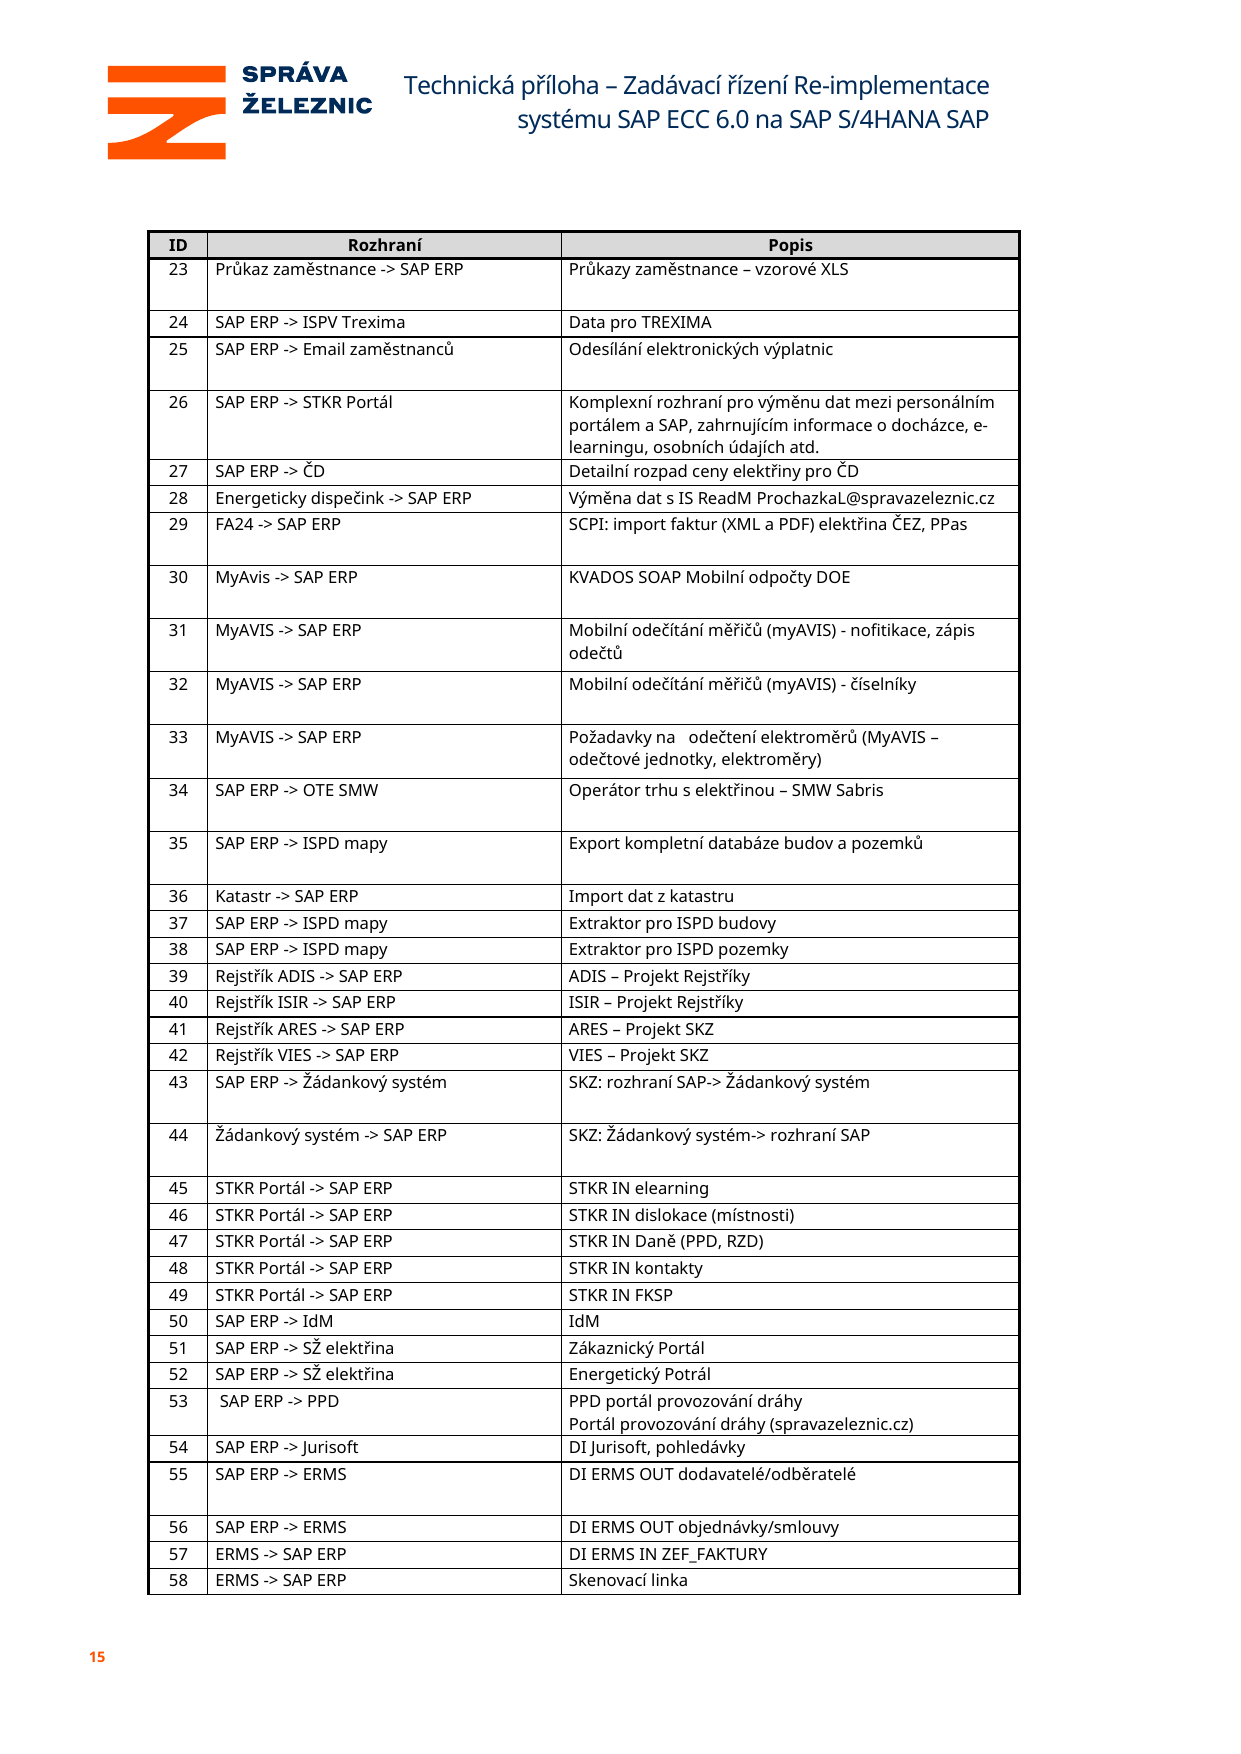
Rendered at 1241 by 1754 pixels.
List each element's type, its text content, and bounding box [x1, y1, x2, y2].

table_cell 48 [150, 1257, 207, 1282]
table_cell Energeticky dispečink -> SAP ERP [208, 486, 561, 512]
table_cell SKZ: Žádankový systém-> rozhraní SAP [562, 1124, 1018, 1176]
table_cell IdM [562, 1310, 1018, 1335]
table_cell Mobilní odečítání měřičů (myAVIS) - číselníky [562, 672, 1018, 724]
table_cell SAP ERP -> Email zaměstnanců [208, 338, 561, 389]
table_cell Žádankový systém -> SAP ERP [208, 1124, 561, 1176]
table_cell Zákaznický Portál [562, 1336, 1018, 1362]
table_cell KVADOS SOAP Mobilní odpočty DOE [562, 566, 1018, 618]
table_cell 47 [150, 1230, 207, 1256]
table_cell MyAvis -> SAP ERP [208, 566, 561, 618]
table_cell Požadavky na odečtení elektroměrů (MyAVIS – odečtové jednotky, elektroměry) [562, 725, 1018, 777]
table_cell 23 [150, 260, 207, 310]
table_cell MyAVIS -> SAP ERP [208, 672, 561, 724]
table_cell Extraktor pro ISPD pozemky [562, 938, 1018, 963]
table_cell 39 [150, 964, 207, 990]
table_cell 29 [150, 513, 207, 565]
table_cell SAP ERP -> SŽ elektřina [208, 1336, 561, 1362]
table_cell 31 [150, 619, 207, 671]
table_cell 24 [150, 311, 207, 336]
table_cell 36 [150, 885, 207, 910]
table_cell Komplexní rozhraní pro výměnu dat mezi personálním portálem a SAP, zahrnujícím informace o docházce, e-learningu, osobních údajích atd. [562, 391, 1018, 459]
table_cell Rejstřík ARES -> SAP ERP [208, 1018, 561, 1043]
table_cell STKR Portál -> SAP ERP [208, 1177, 561, 1202]
table_cell ISIR – Projekt Rejstříky [562, 991, 1018, 1016]
table_cell 34 [150, 779, 207, 831]
table_cell SKZ: rozhraní SAP-> Žádankový systém [562, 1071, 1018, 1123]
table_cell Katastr -> SAP ERP [208, 885, 561, 910]
table_cell 56 [150, 1516, 207, 1541]
table_cell STKR IN FKSP [562, 1283, 1018, 1309]
table_cell Skenovací linka [562, 1569, 1018, 1594]
table_cell 27 [150, 460, 207, 485]
table_cell Rejstřík VIES -> SAP ERP [208, 1044, 561, 1069]
table_cell DI Jurisoft, pohledávky [562, 1436, 1018, 1461]
table_cell SAP ERP -> Jurisoft [208, 1436, 561, 1461]
table_cell ARES – Projekt SKZ [562, 1018, 1018, 1043]
table_cell PPD portál provozování dráhy Portál provozování dráhy (spravazeleznic.cz) [562, 1389, 1018, 1435]
table_cell Extraktor pro ISPD budovy [562, 911, 1018, 937]
table_cell SAP ERP -> ISPD mapy [208, 911, 561, 937]
table_cell 37 [150, 911, 207, 937]
table_cell 33 [150, 725, 207, 777]
table_cell Průkazy zaměstnance – vzorové XLS [562, 260, 1018, 310]
table_cell Rejstřík ISIR -> SAP ERP [208, 991, 561, 1016]
table_cell Výměna dat s IS ReadM ProchazkaL@spravazeleznic.cz [562, 486, 1018, 512]
table_cell 50 [150, 1310, 207, 1335]
table_cell SAP ERP -> ISPD mapy [208, 832, 561, 884]
table_cell 46 [150, 1204, 207, 1229]
table_cell 25 [150, 338, 207, 389]
table_cell 26 [150, 391, 207, 459]
table_cell 52 [150, 1363, 207, 1388]
table_cell SAP ERP -> ISPV Trexima [208, 311, 561, 336]
table_cell DI ERMS OUT dodavatelé/odběratelé [562, 1463, 1018, 1514]
table_cell SAP ERP -> IdM [208, 1310, 561, 1335]
table_cell STKR IN elearning [562, 1177, 1018, 1202]
table_cell Operátor trhu s elektřinou – SMW Sabris [562, 779, 1018, 831]
table_cell 44 [150, 1124, 207, 1176]
table_header ID [150, 233, 207, 257]
table_cell SAP ERP -> Žádankový systém [208, 1071, 561, 1123]
table_cell Odesílání elektronických výplatnic [562, 338, 1018, 389]
table_cell ADIS – Projekt Rejstříky [562, 964, 1018, 990]
table_cell SAP ERP -> OTE SMW [208, 779, 561, 831]
table_cell 55 [150, 1463, 207, 1514]
table_cell Průkaz zaměstnance -> SAP ERP [208, 260, 561, 310]
table_cell Detailní rozpad ceny elektřiny pro ČD [562, 460, 1018, 485]
table_cell 30 [150, 566, 207, 618]
table_cell 54 [150, 1436, 207, 1461]
table_cell 58 [150, 1569, 207, 1594]
table_cell 53 [150, 1389, 207, 1435]
table_cell DI ERMS OUT objednávky/smlouvy [562, 1516, 1018, 1541]
table_cell STKR Portál -> SAP ERP [208, 1257, 561, 1282]
table_cell SAP ERP -> PPD [208, 1389, 561, 1435]
table_cell STKR Portál -> SAP ERP [208, 1283, 561, 1309]
table_cell Import dat z katastru [562, 885, 1018, 910]
table_cell Mobilní odečítání měřičů (myAVIS) - nofitikace, zápis odečtů [562, 619, 1018, 671]
table_cell SAP ERP -> ERMS [208, 1463, 561, 1514]
table_cell 28 [150, 486, 207, 512]
table_header Rozhraní [208, 233, 561, 257]
table_cell SAP ERP -> ČD [208, 460, 561, 485]
table_cell ERMS -> SAP ERP [208, 1542, 561, 1568]
table_cell 57 [150, 1542, 207, 1568]
table_cell STKR IN kontakty [562, 1257, 1018, 1282]
table_cell ERMS -> SAP ERP [208, 1569, 561, 1594]
table_cell 49 [150, 1283, 207, 1309]
table_cell SAP ERP -> ISPD mapy [208, 938, 561, 963]
table_cell 41 [150, 1018, 207, 1043]
table_cell 43 [150, 1071, 207, 1123]
table_cell 38 [150, 938, 207, 963]
table_cell SAP ERP -> STKR Portál [208, 391, 561, 459]
table_cell MyAVIS -> SAP ERP [208, 725, 561, 777]
table_cell 45 [150, 1177, 207, 1202]
table_cell Rejstřík ADIS -> SAP ERP [208, 964, 561, 990]
table_cell Data pro TREXIMA [562, 311, 1018, 336]
table_header Popis [562, 233, 1018, 257]
table_cell MyAVIS -> SAP ERP [208, 619, 561, 671]
table_cell 40 [150, 991, 207, 1016]
table_cell STKR IN dislokace (místnosti) [562, 1204, 1018, 1229]
table_cell SAP ERP -> SŽ elektřina [208, 1363, 561, 1388]
table_cell STKR IN Daně (PPD, RZD) [562, 1230, 1018, 1256]
table_cell FA24 -> SAP ERP [208, 513, 561, 565]
table_cell VIES – Projekt SKZ [562, 1044, 1018, 1069]
table_cell STKR Portál -> SAP ERP [208, 1204, 561, 1229]
table_cell 32 [150, 672, 207, 724]
table_cell 35 [150, 832, 207, 884]
table_cell DI ERMS IN ZEF_FAKTURY [562, 1542, 1018, 1568]
table_cell 42 [150, 1044, 207, 1069]
table_cell Energetický Potrál [562, 1363, 1018, 1388]
table_cell STKR Portál -> SAP ERP [208, 1230, 561, 1256]
table_cell SAP ERP -> ERMS [208, 1516, 561, 1541]
table_cell SCPI: import faktur (XML a PDF) elektřina ČEZ, PPas [562, 513, 1018, 565]
table_cell Export kompletní databáze budov a pozemků [562, 832, 1018, 884]
table_cell 51 [150, 1336, 207, 1362]
